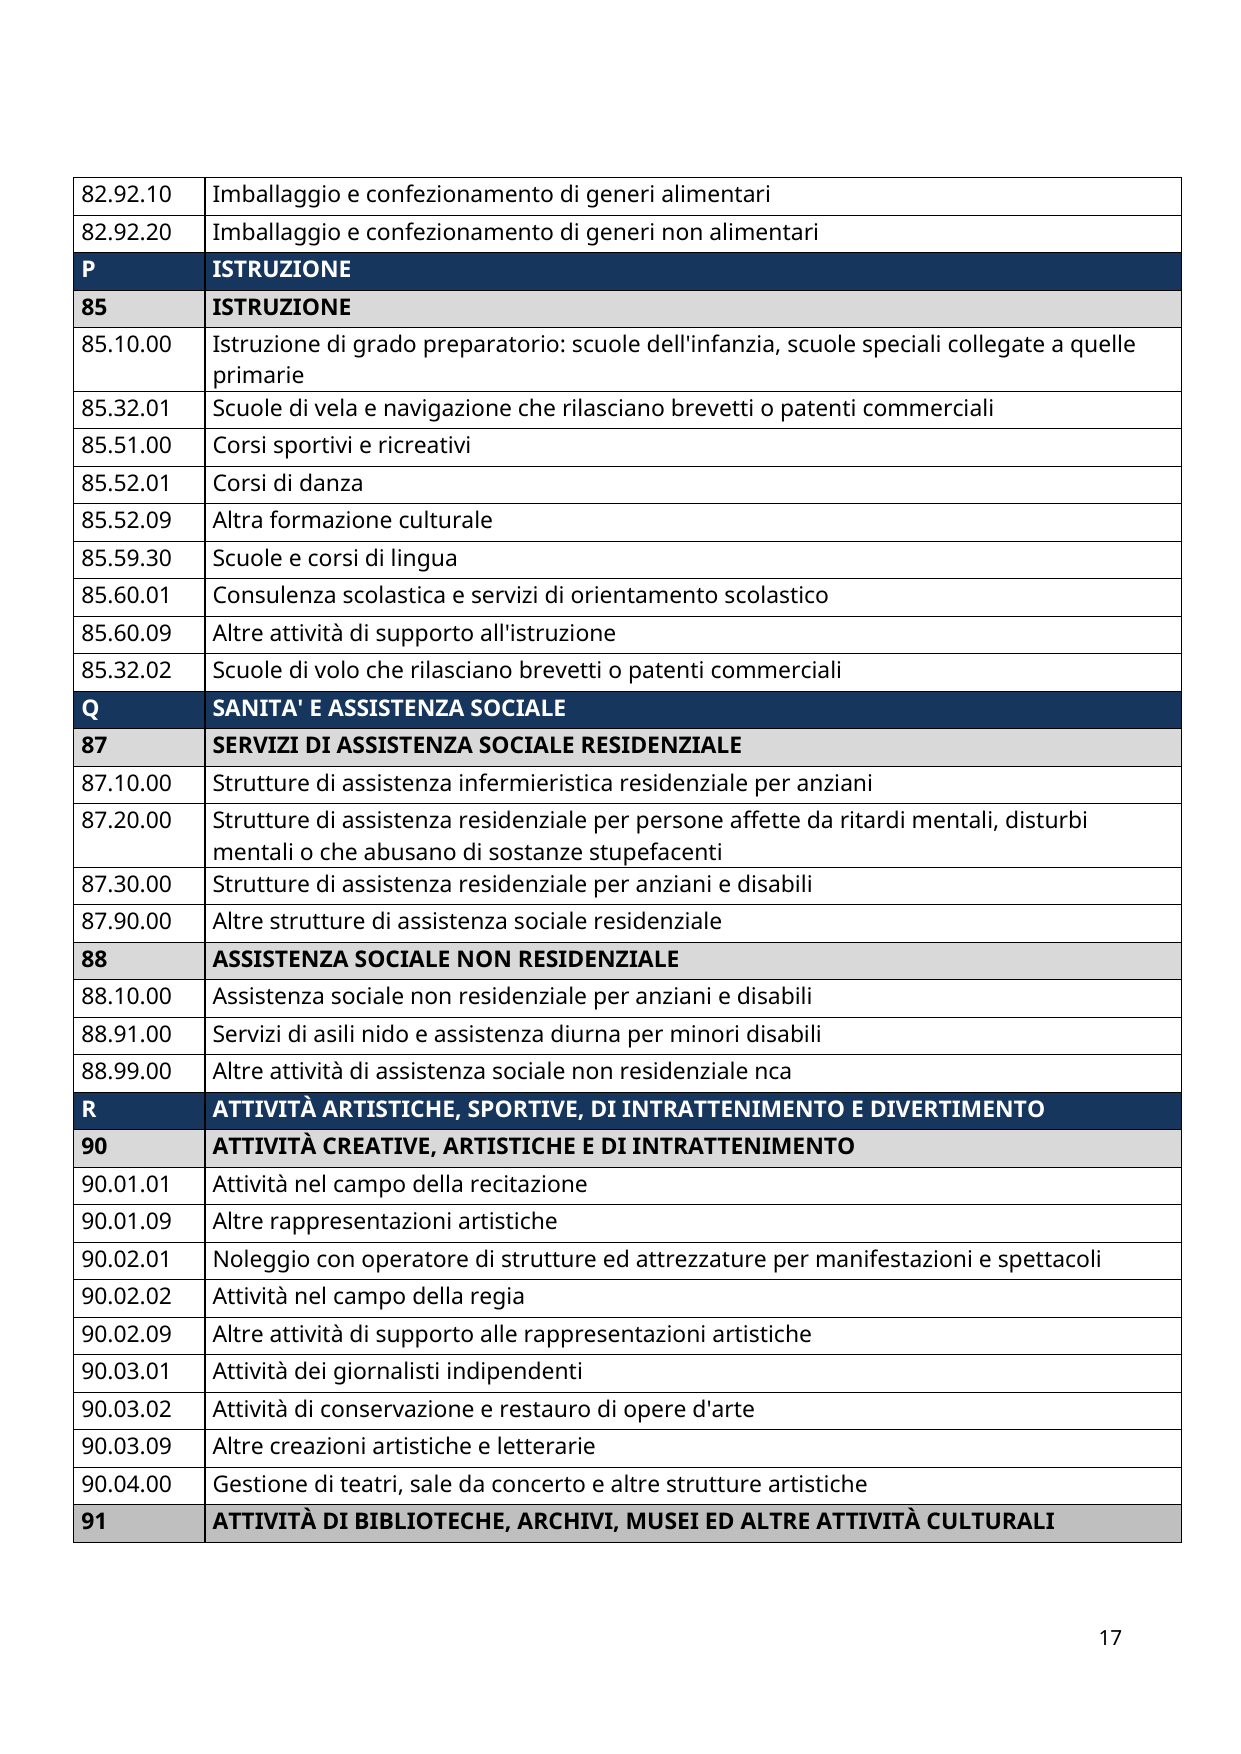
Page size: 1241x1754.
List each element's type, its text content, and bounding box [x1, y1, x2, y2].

table_cell 85.10.00 [74, 328, 204, 391]
table_cell 91 [74, 1505, 204, 1542]
table_cell Strutture di assistenza residenziale per persone affette da ritardi mentali, disturbi mentali o che abusano di sostanze stupefacenti [206, 804, 1181, 867]
table_cell 85.52.09 [74, 504, 204, 541]
table_cell Scuole di volo che rilasciano brevetti o patenti commerciali [206, 654, 1181, 691]
table_cell Corsi sportivi e ricreativi [206, 429, 1181, 466]
table_cell Attività di conservazione e restauro di opere d'arte [206, 1393, 1181, 1429]
table_cell Assistenza sociale non residenziale per anziani e disabili [206, 980, 1181, 1017]
table_cell Servizi di asili nido e assistenza diurna per minori disabili [206, 1018, 1181, 1054]
table_cell Attività nel campo della recitazione [206, 1168, 1181, 1204]
table_cell 85.51.00 [74, 429, 204, 466]
table_cell 85.60.09 [74, 617, 204, 653]
table_cell 87 [74, 729, 204, 766]
table_cell 88.91.00 [74, 1018, 204, 1054]
table_cell 90.02.09 [74, 1318, 204, 1354]
table_cell 87.30.00 [74, 868, 204, 904]
table_cell Noleggio con operatore di strutture ed attrezzature per manifestazioni e spettacoli [206, 1243, 1181, 1279]
table_cell ATTIVITÀ ARTISTICHE, SPORTIVE, DI INTRATTENIMENTO E DIVERTIMENTO [206, 1093, 1181, 1129]
table_cell ASSISTENZA SOCIALE NON RESIDENZIALE [206, 943, 1181, 979]
table_cell Altre attività di assistenza sociale non residenziale nca [206, 1055, 1181, 1092]
table_cell R [74, 1093, 204, 1129]
table_cell Altra formazione culturale [206, 504, 1181, 541]
table_cell Gestione di teatri, sale da concerto e altre strutture artistiche [206, 1468, 1181, 1504]
table_cell 90.03.09 [74, 1430, 204, 1467]
table_cell Altre creazioni artistiche e letterarie [206, 1430, 1181, 1467]
table_cell 90.02.01 [74, 1243, 204, 1279]
table_cell 85.59.30 [74, 542, 204, 578]
table_cell Scuole di vela e navigazione che rilasciano brevetti o patenti commerciali [206, 392, 1181, 428]
table_cell Altre rappresentazioni artistiche [206, 1205, 1181, 1242]
table_cell 90.01.01 [74, 1168, 204, 1204]
table_cell ATTIVITÀ DI BIBLIOTECHE, ARCHIVI, MUSEI ED ALTRE ATTIVITÀ CULTURALI [206, 1505, 1181, 1542]
table_cell Altre attività di supporto alle rappresentazioni artistiche [206, 1318, 1181, 1354]
table_cell 85.60.01 [74, 579, 204, 616]
table_cell Corsi di danza [206, 467, 1181, 503]
table_cell ISTRUZIONE [206, 253, 1181, 290]
table_cell ATTIVITÀ CREATIVE, ARTISTICHE E DI INTRATTENIMENTO [206, 1130, 1181, 1167]
table_cell Imballaggio e confezionamento di generi alimentari [206, 178, 1181, 215]
table_cell SERVIZI DI ASSISTENZA SOCIALE RESIDENZIALE [206, 729, 1181, 766]
table_cell 87.20.00 [74, 804, 204, 867]
table_cell 85.32.01 [74, 392, 204, 428]
table_cell 90.03.01 [74, 1355, 204, 1392]
table_cell 87.10.00 [74, 767, 204, 803]
table_cell P [74, 253, 204, 290]
table_cell 88.99.00 [74, 1055, 204, 1092]
table_cell 82.92.20 [74, 216, 204, 252]
table_cell 82.92.10 [74, 178, 204, 215]
table_cell Strutture di assistenza residenziale per anziani e disabili [206, 868, 1181, 904]
table_cell 88.10.00 [74, 980, 204, 1017]
table_cell 85.32.02 [74, 654, 204, 691]
table_cell 90.02.02 [74, 1280, 204, 1317]
table_cell ISTRUZIONE [206, 291, 1181, 327]
table_cell Imballaggio e confezionamento di generi non alimentari [206, 216, 1181, 252]
table_cell Altre strutture di assistenza sociale residenziale [206, 905, 1181, 942]
table_cell 85.52.01 [74, 467, 204, 503]
table_cell 87.90.00 [74, 905, 204, 942]
table_cell 85 [74, 291, 204, 327]
table_cell Strutture di assistenza infermieristica residenziale per anziani [206, 767, 1181, 803]
table_cell SANITA' E ASSISTENZA SOCIALE [206, 692, 1181, 728]
table_cell 90.01.09 [74, 1205, 204, 1242]
table_cell 90 [74, 1130, 204, 1167]
table_cell Attività dei giornalisti indipendenti [206, 1355, 1181, 1392]
table_cell Consulenza scolastica e servizi di orientamento scolastico [206, 579, 1181, 616]
table_cell 90.03.02 [74, 1393, 204, 1429]
table_cell 90.04.00 [74, 1468, 204, 1504]
table_cell Attività nel campo della regia [206, 1280, 1181, 1317]
table_cell Altre attività di supporto all'istruzione [206, 617, 1181, 653]
table_cell 88 [74, 943, 204, 979]
table_cell Scuole e corsi di lingua [206, 542, 1181, 578]
table_cell Q [74, 692, 204, 728]
table_cell Istruzione di grado preparatorio: scuole dell'infanzia, scuole speciali collegate a quelle primarie [206, 328, 1181, 391]
